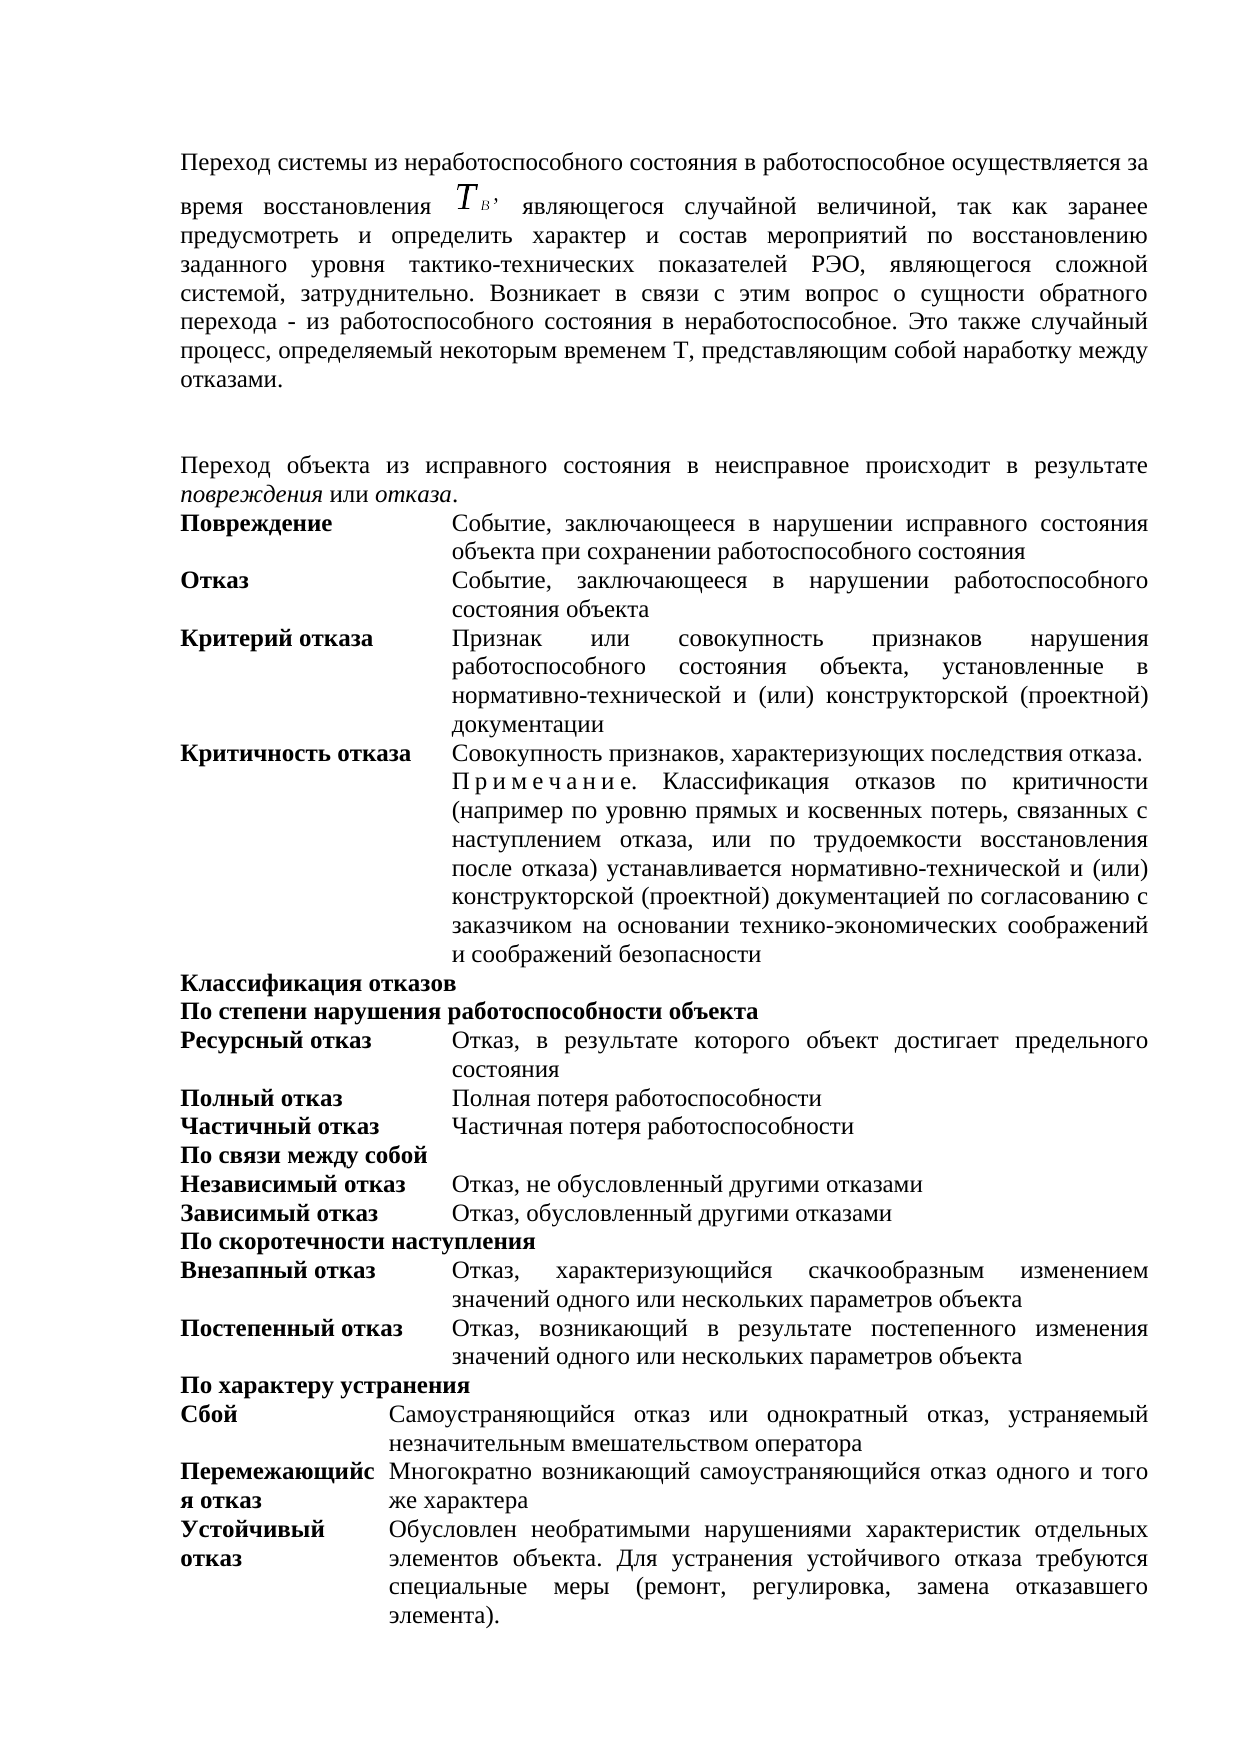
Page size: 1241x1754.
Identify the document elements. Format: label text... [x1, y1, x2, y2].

table_cell Частичный отказ [177, 1111, 449, 1140]
table_cell Отказ, возникающий в результате постепенного изменения значений одного или нескольких параметров объекта [449, 1313, 1152, 1370]
table_cell Совокупность признаков, характеризующих последствия отказа. Примечание. Классификация отказов по критичности (например по уровню прямых и косвенных потерь, связанных с наступлением отказа, или по трудоемкости восстановления после отказа) устанавливается нормативно-технической и (или) конструкторской (проектной) документацией по согласованию с заказчиком на основании технико-экономических соображений и соображений безопасности [449, 738, 1152, 968]
table_cell По степени нарушения работоспособности объекта [177, 996, 1152, 1025]
table_cell Событие, заключающееся в нарушении работоспособного состояния объекта [449, 565, 1152, 623]
table_cell Сбой [177, 1399, 386, 1456]
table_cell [177, 118, 1152, 450]
table_cell Многократно возникающий самоустраняющийся отказ одного и того же характера [386, 1456, 1152, 1514]
table_cell Классификация отказов [177, 968, 1152, 996]
table_cell Полная потеря работоспособности [449, 1083, 1152, 1111]
table_cell Зависимый отказ [177, 1198, 449, 1226]
table_cell Критерий отказа [177, 623, 449, 738]
table_cell Обусловлен необратимыми нарушениями характеристик отдельных элементов объекта. Для устранения устойчивого отказа требуются специальные меры (ремонт, регулировка, замена отказавшего элемента). [386, 1514, 1152, 1629]
table_cell По скоротечности наступления [177, 1226, 1152, 1255]
table_cell Переход объекта из исправного состояния в неисправное происходит в результате повреждения или отказа. [177, 450, 1152, 508]
table_cell Самоустраняющийся отказ или однократный отказ, устраняемый незначительным вмешательством оператора [386, 1399, 1152, 1456]
table_cell Ресурсный отказ [177, 1025, 449, 1083]
table_cell Постепенный отказ [177, 1313, 449, 1370]
table_cell Отказ [177, 565, 449, 623]
table_cell Перемежающийся отказ [177, 1456, 386, 1514]
table_cell Устойчивый отказ [177, 1514, 386, 1629]
table_cell Отказ, в результате которого объект достигает предельного состояния [449, 1025, 1152, 1083]
table_cell Событие, заключающееся в нарушении исправного состояния объекта при сохранении работоспособного состояния [449, 508, 1152, 565]
table_cell По связи между собой [177, 1140, 1152, 1169]
table_cell Внезапный отказ [177, 1255, 449, 1313]
table_cell Отказ, не обусловленный другими отказами [449, 1169, 1152, 1198]
table_cell Полный отказ [177, 1083, 449, 1111]
table_cell Частичная потеря работоспособности [449, 1111, 1152, 1140]
table_cell Критичность отказа [177, 738, 449, 968]
table_cell Независимый отказ [177, 1169, 449, 1198]
table_cell Повреждение [177, 508, 449, 565]
table_cell Отказ, характеризующийся скачкообразным изменением значений одного или нескольких параметров объекта [449, 1255, 1152, 1313]
table_cell Признак или совокупность признаков нарушения работоспособного состояния объекта, установленные в нормативно-технической и (или) конструкторской (проектной) документации [449, 623, 1152, 738]
table_cell По характеру устранения [177, 1370, 1152, 1399]
table_cell Отказ, обусловленный другими отказами [449, 1198, 1152, 1226]
